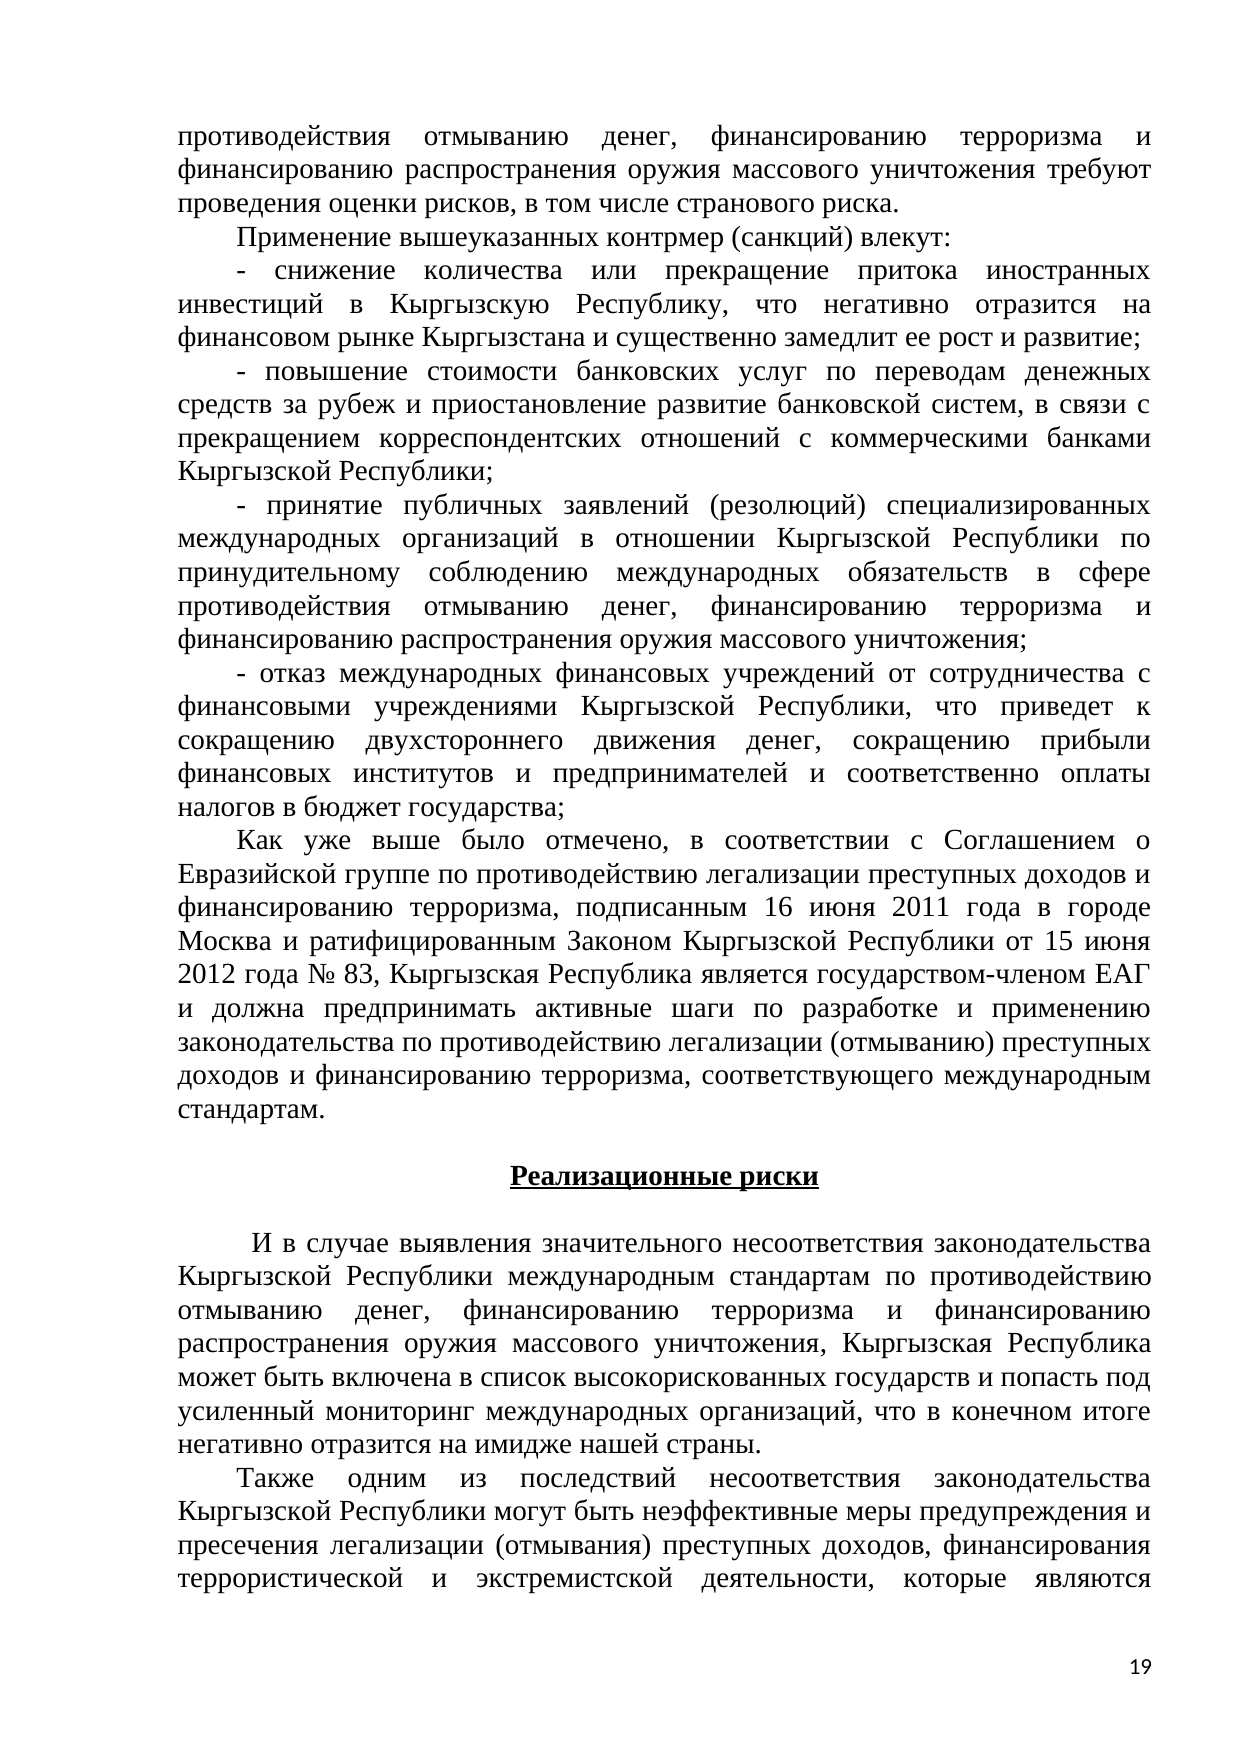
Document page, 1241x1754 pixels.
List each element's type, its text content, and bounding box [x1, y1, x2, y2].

text - принятие публичных заявлений (резолюций) специализированных международных организаций в отношении Кыргызской Республики по принудительному соблюдению международных обязательств в сфере противодействия отмыванию денег, финансированию терроризма и финансированию распространения оружия массового уничтожения; [177, 487, 1152, 655]
text Применение вышеуказанных контрмер (санкций) влекут: [177, 219, 1152, 252]
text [177, 1460, 1152, 1594]
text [177, 118, 1152, 219]
text Реализационные риски [177, 1158, 1152, 1191]
text Как уже выше было отмечено, в соответствии с Соглашением о Евразийской группе по противодействию легализации преступных доходов и финансированию терроризма, подписанным 16 июня 2011 года в городе Москва и ратифицированным Законом Кыргызской Республики от 15 июня 2012 года № 83, Кыргызская Республика является государством-членом ЕАГ и должна предпринимать активные шаги по разработке и применению законодательства по противодействию легализации (отмыванию) преступных доходов и финансированию терроризма, соответствующего международным стандартам. [177, 822, 1152, 1124]
text И в случае выявления значительного несоответствия законодательства Кыргызской Республики международным стандартам по противодействию отмыванию денег, финансированию терроризма и финансированию распространения оружия массового уничтожения, Кыргызская Республика может быть включена в список высокорискованных государств и попасть под усиленный мониторинг международных организаций, что в конечном итоге негативно отразится на имидже нашей страны. [177, 1225, 1152, 1460]
text - снижение количества или прекращение притока иностранных инвестиций в Кыргызскую Республику, что негативно отразится на финансовом рынке Кыргызстана и существенно замедлит ее рост и развитие; [177, 252, 1152, 353]
text - повышение стоимости банковских услуг по переводам денежных средств за рубеж и приостановление развитие банковской систем, в связи с прекращением корреспондентских отношений с коммерческими банками Кыргызской Республики; [177, 353, 1152, 487]
text - отказ международных финансовых учреждений от сотрудничества с финансовыми учреждениями Кыргызской Республики, что приведет к сокращению двухстороннего движения денег, сокращению прибыли финансовых институтов и предпринимателей и соответственно оплаты налогов в бюджет государства; [177, 655, 1152, 822]
